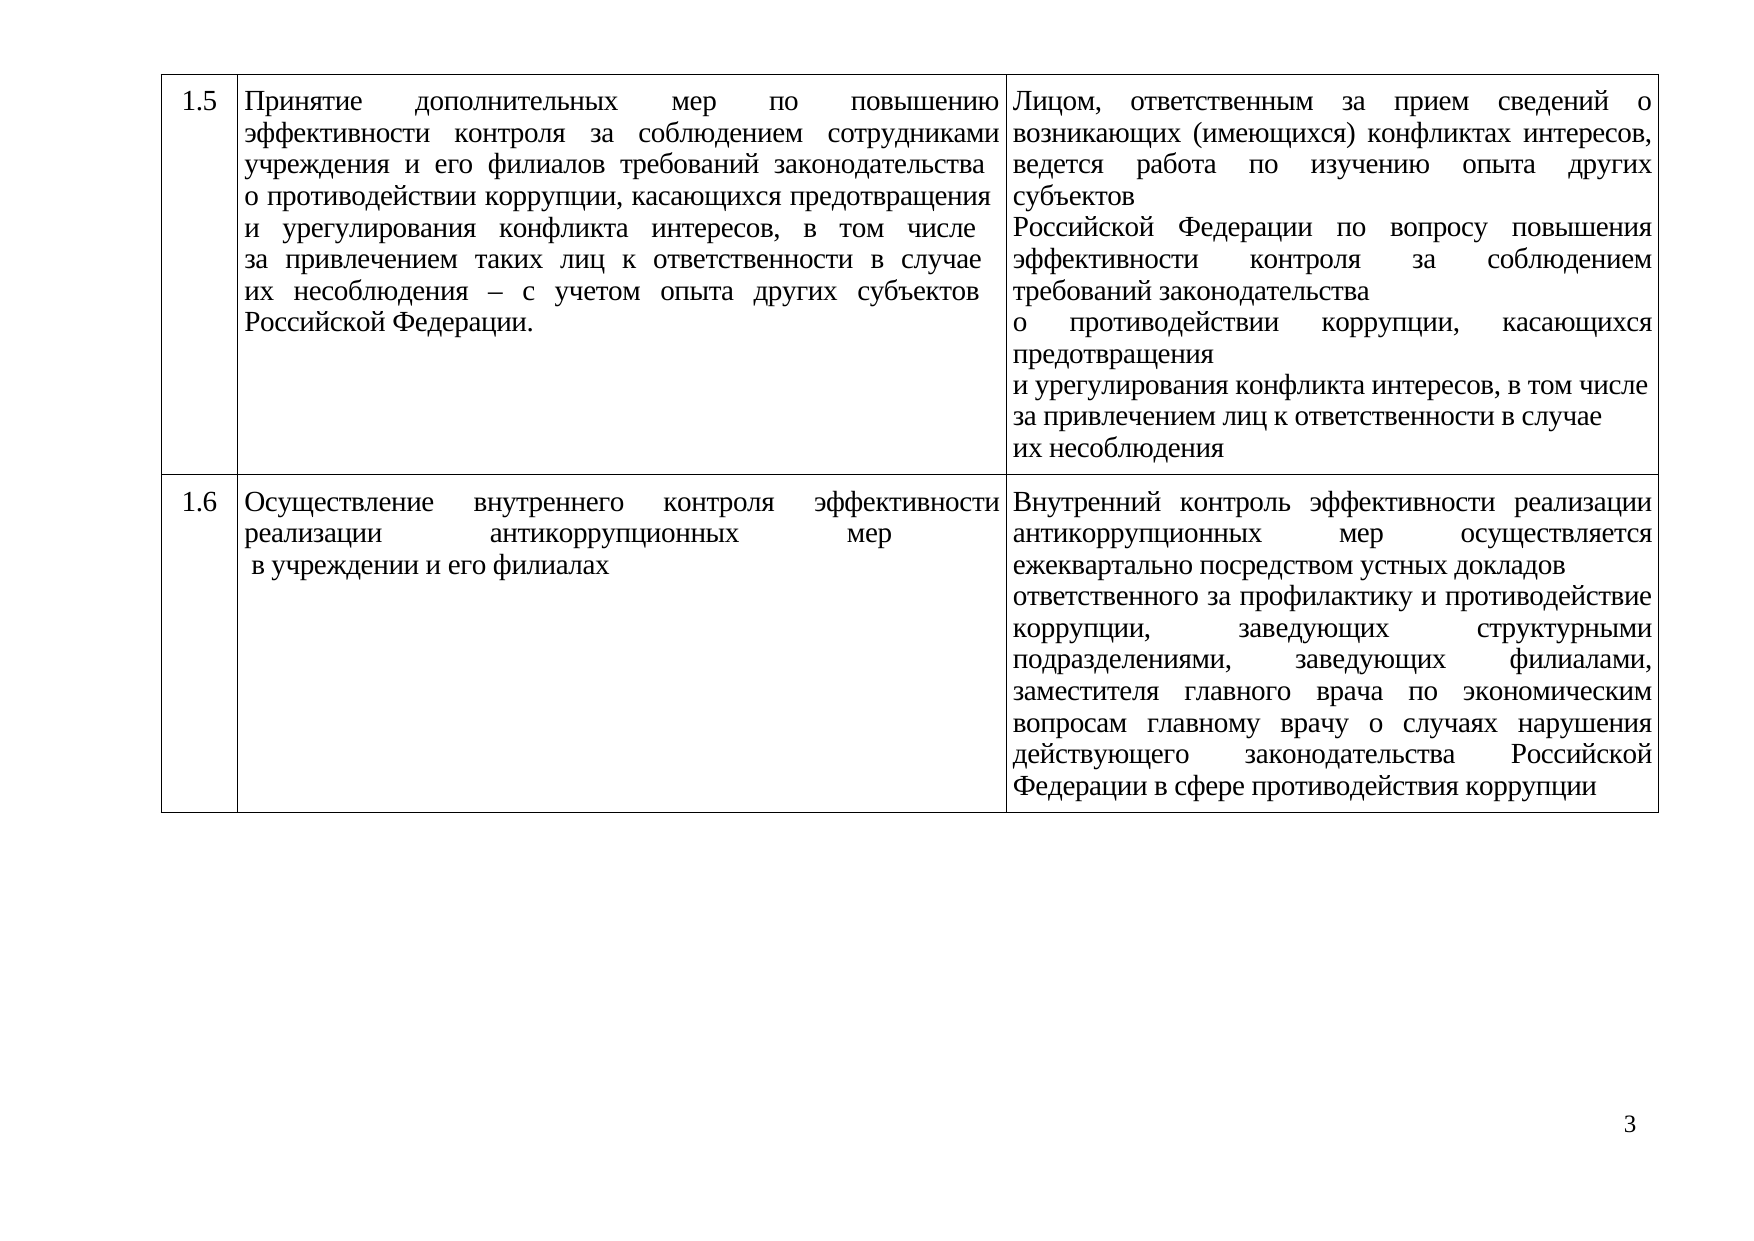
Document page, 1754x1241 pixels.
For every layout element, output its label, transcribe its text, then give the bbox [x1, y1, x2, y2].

table_cell Лицом, ответственным за прием сведений о возникающих (имеющихся) конфликтах интересов, ведется работа по изучению опыта других субъектов Российской Федерации по вопросу повышения эффективности контроля за соблюдением требований законодательства о противодействии коррупции, касающихся предотвращения и урегулирования конфликта интересов, в том числе за привлечением лиц к ответственности в случае их несоблюдения [1007, 75, 1658, 474]
table_cell Принятие дополнительных мер по повышению эффективности контроля за соблюдением сотрудниками учреждения и его филиалов требований законодательства о противодействии коррупции, касающихся предотвращения и урегулирования конфликта интересов, в том числе за привлечением таких лиц к ответственности в случае их несоблюдения – с учетом опыта других субъектов Российской Федерации. [238, 75, 1006, 474]
table_cell Осуществление внутреннего контроля эффективности реализации антикоррупционных мер в учреждении и его филиалах [238, 475, 1006, 812]
table_cell 1.6 [162, 475, 237, 812]
table_cell Внутренний контроль эффективности реализации антикоррупционных мер осуществляется ежеквартально посредством устных докладов ответственного за профилактику и противодействие коррупции, заведующих структурными подразделениями, заведующих филиалами, заместителя главного врача по экономическим вопросам главному врачу о случаях нарушения действующего законодательства Российской Федерации в сфере противодействия коррупции [1007, 475, 1658, 812]
table_cell 1.5 [162, 75, 237, 474]
